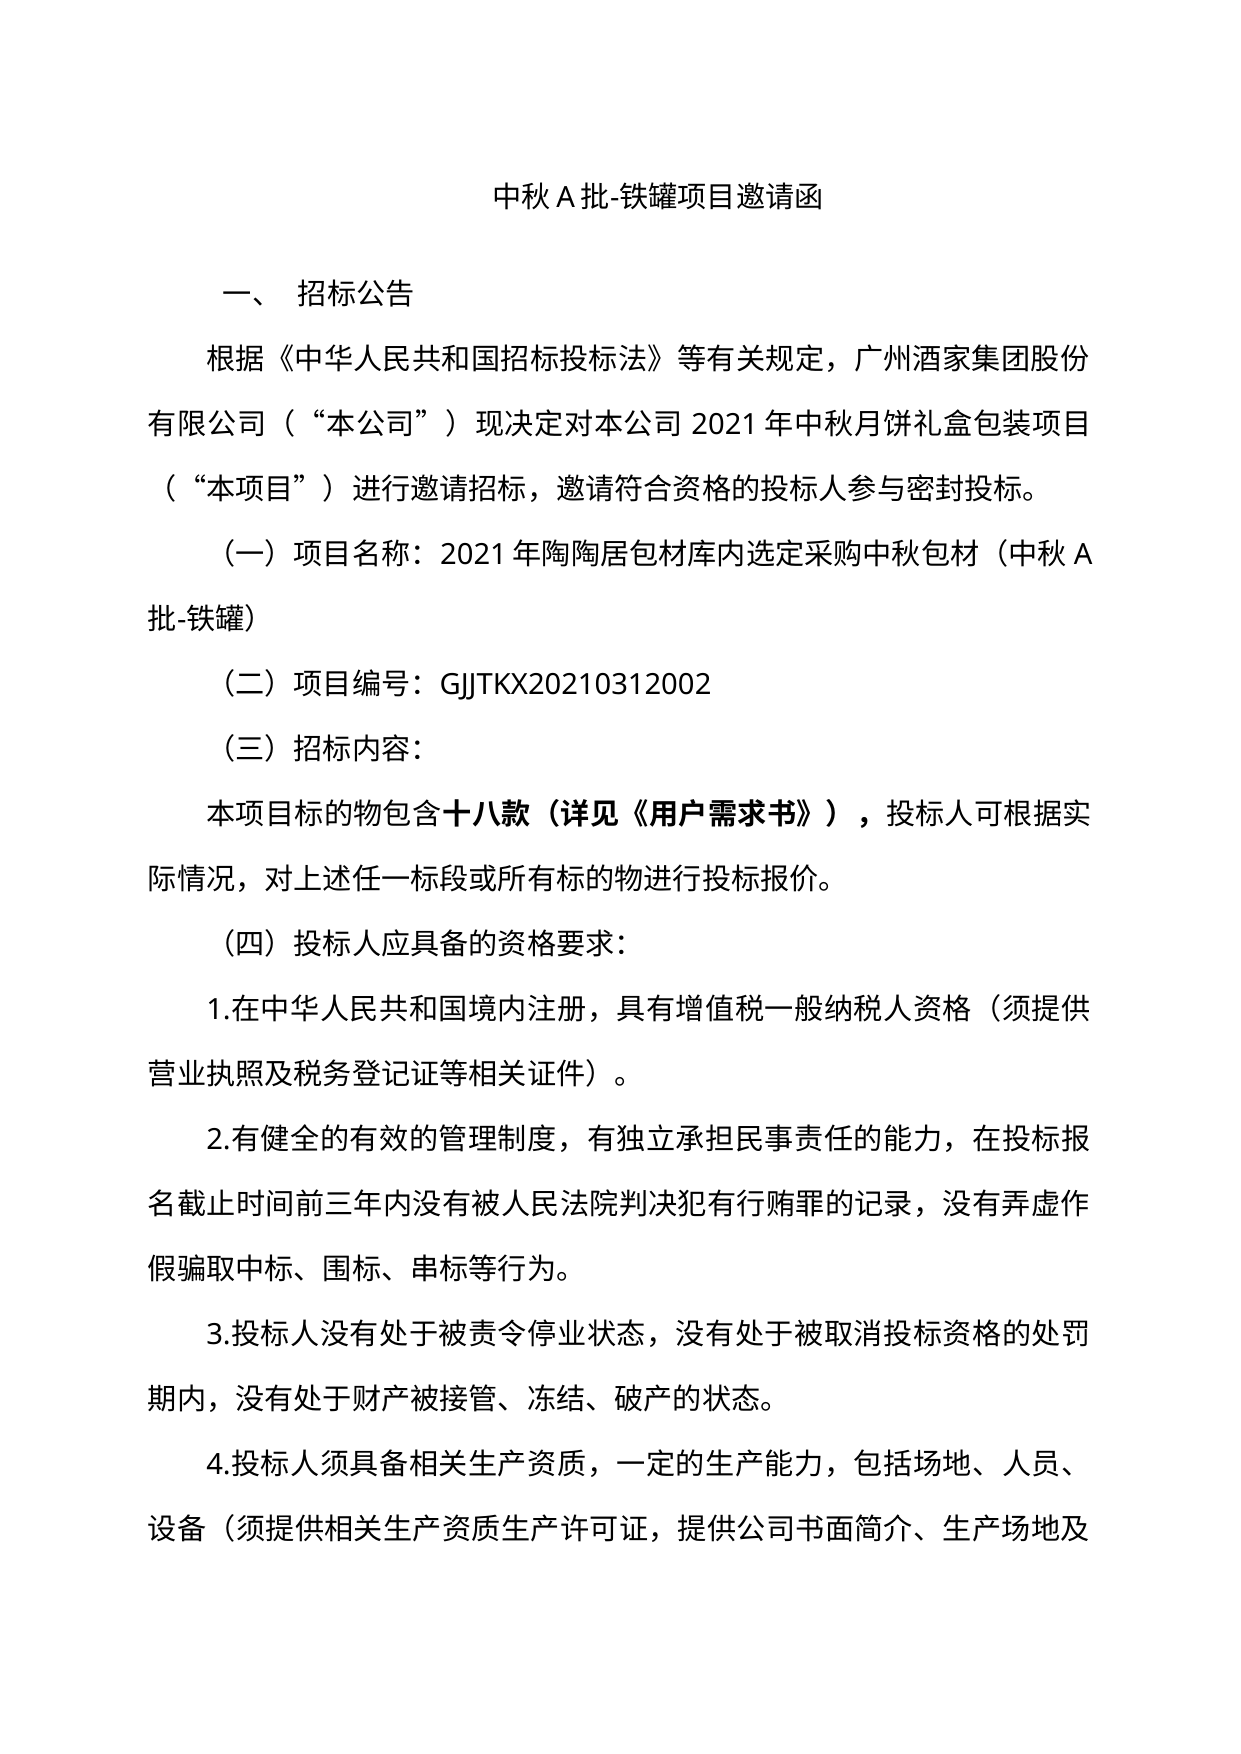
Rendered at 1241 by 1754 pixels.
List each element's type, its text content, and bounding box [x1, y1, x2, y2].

list 招标公告 [223, 259, 1092, 324]
text 本项目标的物包含十八款（详见《用户需求书》），投标人可根据实际情况，对上述任一标段或所有标的物进行投标报价。 [148, 779, 1092, 909]
text （二）项目编号：GJJTKX20210312002 [148, 649, 1092, 714]
text （四）投标人应具备的资格要求： [148, 909, 1092, 974]
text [148, 1429, 1092, 1559]
text （三）招标内容： [148, 714, 1092, 779]
text （一）项目名称：2021年陶陶居包材库内选定采购中秋包材（中秋A批-铁罐） [148, 519, 1092, 649]
text 3.投标人没有处于被责令停业状态，没有处于被取消投标资格的处罚期内，没有处于财产被接管、冻结、破产的状态。 [148, 1299, 1092, 1429]
text 中秋A批-铁罐项目邀请函 [223, 162, 1092, 227]
text 2.有健全的有效的管理制度，有独立承担民事责任的能力，在投标报名截止时间前三年内没有被人民法院判决犯有行贿罪的记录，没有弄虚作假骗取中标、围标、串标等行为。 [148, 1104, 1092, 1299]
text 1.在中华人民共和国境内注册，具有增值税一般纳税人资格（须提供营业执照及税务登记证等相关证件）。 [148, 974, 1092, 1104]
text 根据《中华人民共和国招标投标法》等有关规定，广州酒家集团股份有限公司（“本公司”）现决定对本公司2021年中秋月饼礼盒包装项目（“本项目”）进行邀请招标，邀请符合资格的投标人参与密封投标。 [148, 324, 1092, 519]
